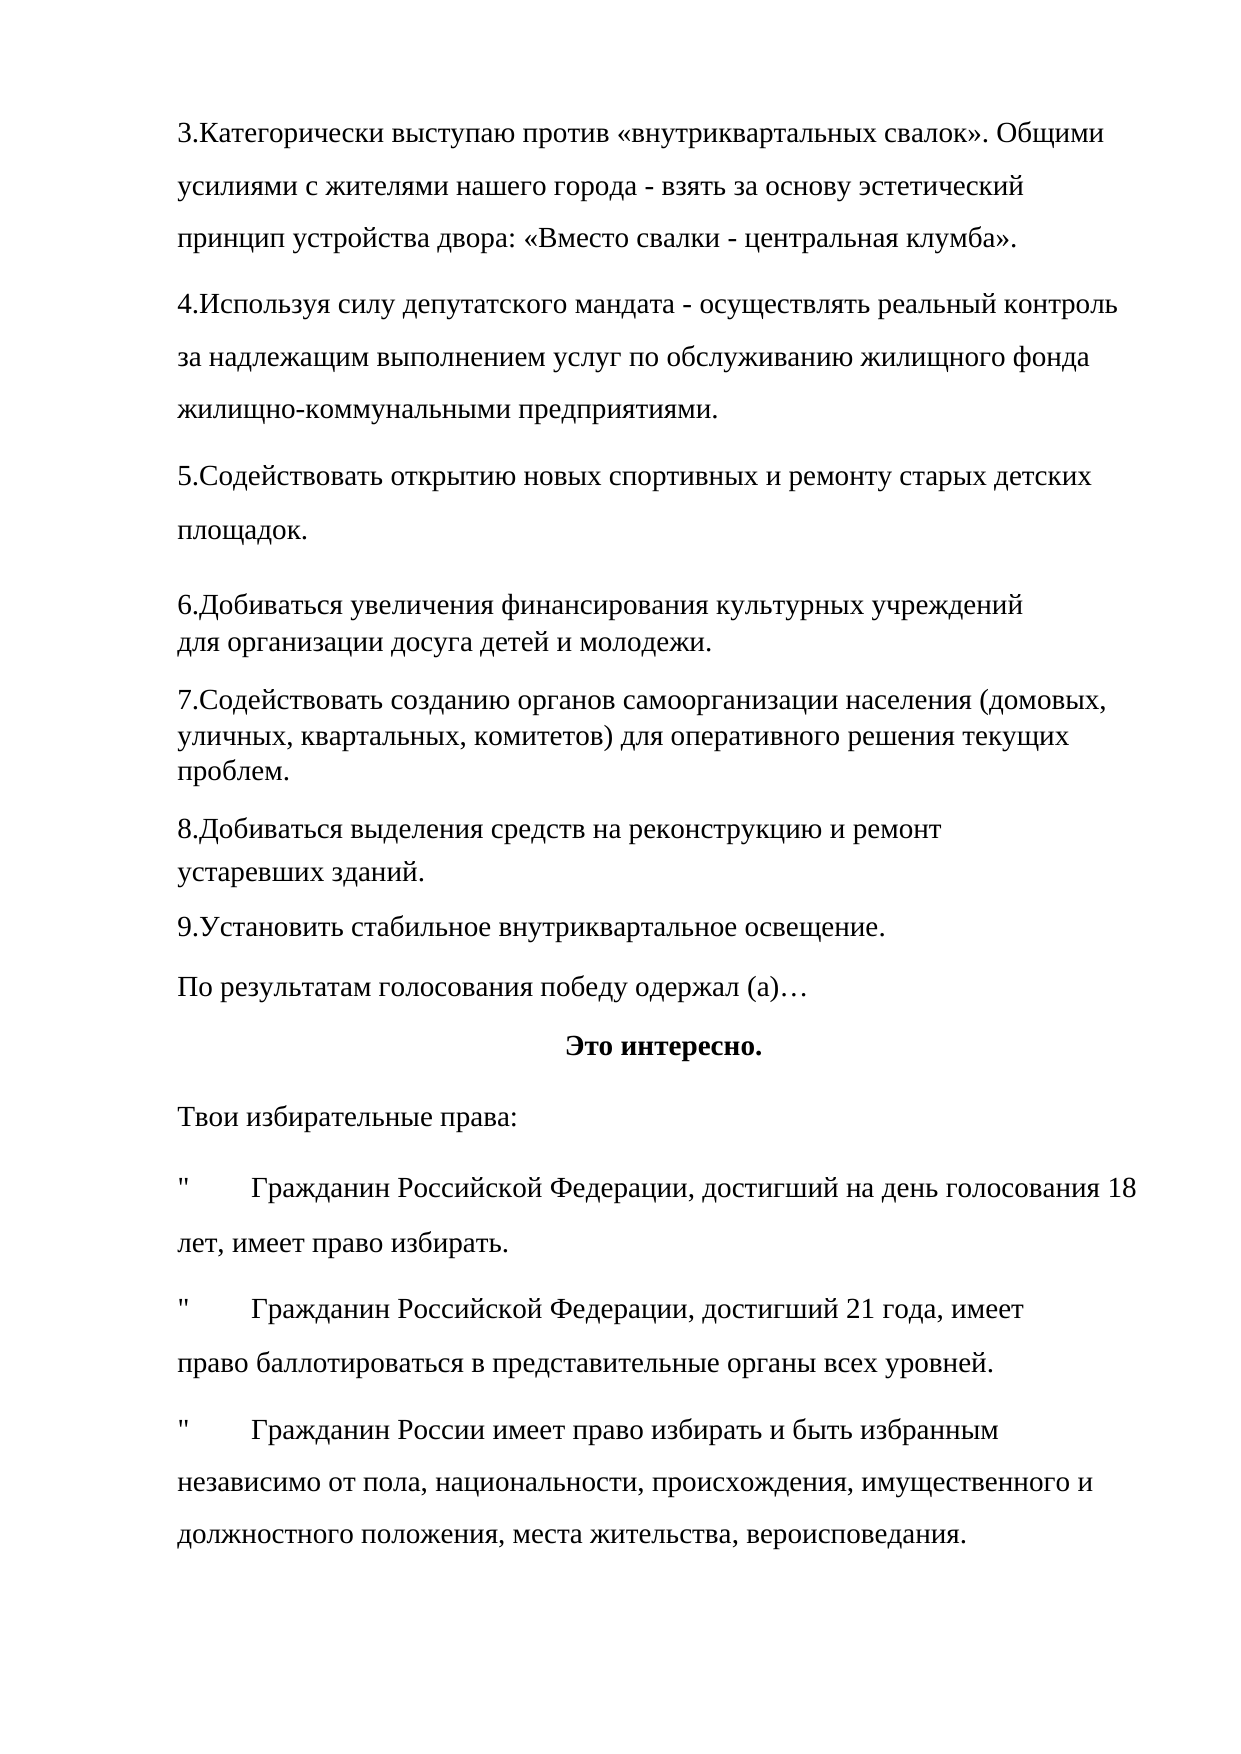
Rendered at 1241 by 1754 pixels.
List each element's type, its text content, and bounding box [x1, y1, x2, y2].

list Гражданин Российской Федерации, достигший 21 года, имеет право баллотироваться в представительные органы всех уровней. [177, 1291, 1102, 1379]
text 9.Установить стабильное внутриквартальное освещение. [177, 909, 1150, 943]
list Гражданин России имеет право избирать и быть избранным независимо от пола, национальности, происхождения, имущественного и должностного положения, места жительства, вероисповедания. [177, 1412, 1150, 1550]
list Гражданин Российской Федерации, достигший на день голосования 18 лет, имеет право избирать. [177, 1170, 1137, 1258]
text По результатам голосования победу одержал (а)… [177, 969, 1150, 1002]
text 8.Добиваться выделения средств на реконструкцию и ремонт устаревших зданий. [177, 812, 1096, 888]
text 6.Добиваться увеличения финансирования культурных учреждений для организации досуга детей и молодежи. [177, 587, 1073, 658]
text Твои избирательные права: [177, 1099, 1150, 1133]
text 7.Содействовать созданию органов самоорганизации населения (домовых, уличных, квартальных, комитетов) для оперативного решения текущих проблем. [177, 682, 1108, 787]
text 4.Используя силу депутатского мандата - осуществлять реальный контроль за надлежащим выполнением услуг по обслуживанию жилищного фонда жилищно-коммунальными предприятиями. [177, 287, 1150, 425]
text 3.Категорически выступаю против «внутриквартальных свалок». Общими усилиями с жителями нашего города - взять за основу эстетический принцип устройства двора: «Вместо свалки - центральная клумба». [177, 116, 1112, 254]
text 5.Содействовать открытию новых спортивных и ремонту старых детских площадок. [177, 458, 1106, 546]
text Это интересно. [564, 1028, 1150, 1061]
